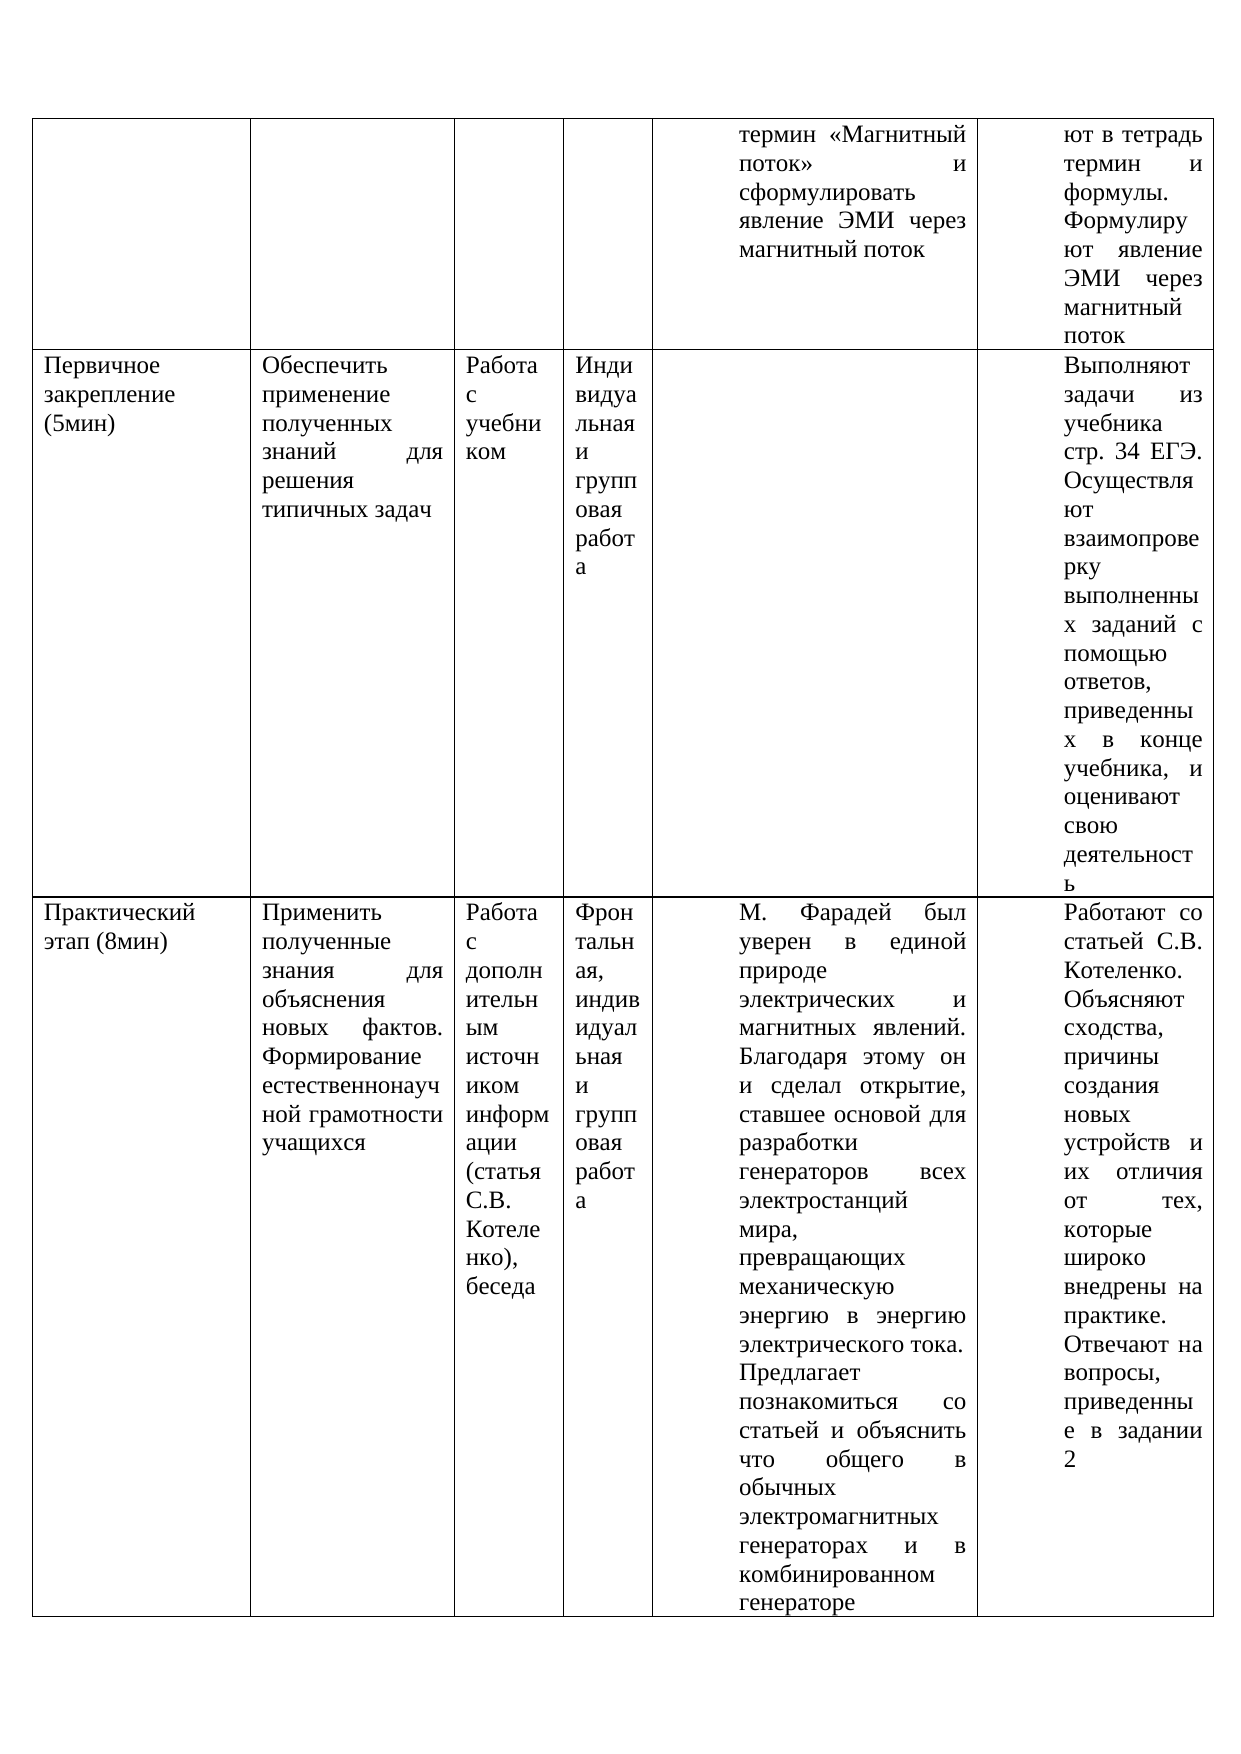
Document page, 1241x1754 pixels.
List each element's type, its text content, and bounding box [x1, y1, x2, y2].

table_cell Обеспечить применение полученных знаний для решения типичных задач [251, 350, 454, 896]
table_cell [653, 119, 977, 349]
table_cell Индивидуальная и групповая работа [564, 350, 652, 896]
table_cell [978, 119, 1213, 349]
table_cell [251, 119, 454, 349]
table_cell Первичное закрепление (5мин) [33, 350, 250, 896]
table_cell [564, 898, 652, 1616]
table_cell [251, 898, 454, 1616]
table_cell Работа с учебником [455, 350, 563, 896]
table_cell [653, 898, 977, 1616]
table_cell Выполняют задачи из учебника стр. 34 ЕГЭ. Осуществляют взаимопроверку выполненных заданий с помощью ответов, приведенных в конце учебника, и оценивают свою деятельность [978, 350, 1213, 896]
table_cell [33, 898, 250, 1616]
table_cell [33, 119, 250, 349]
table_cell [653, 350, 977, 896]
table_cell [455, 119, 563, 349]
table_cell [564, 119, 652, 349]
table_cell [978, 898, 1213, 1616]
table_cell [455, 898, 563, 1616]
